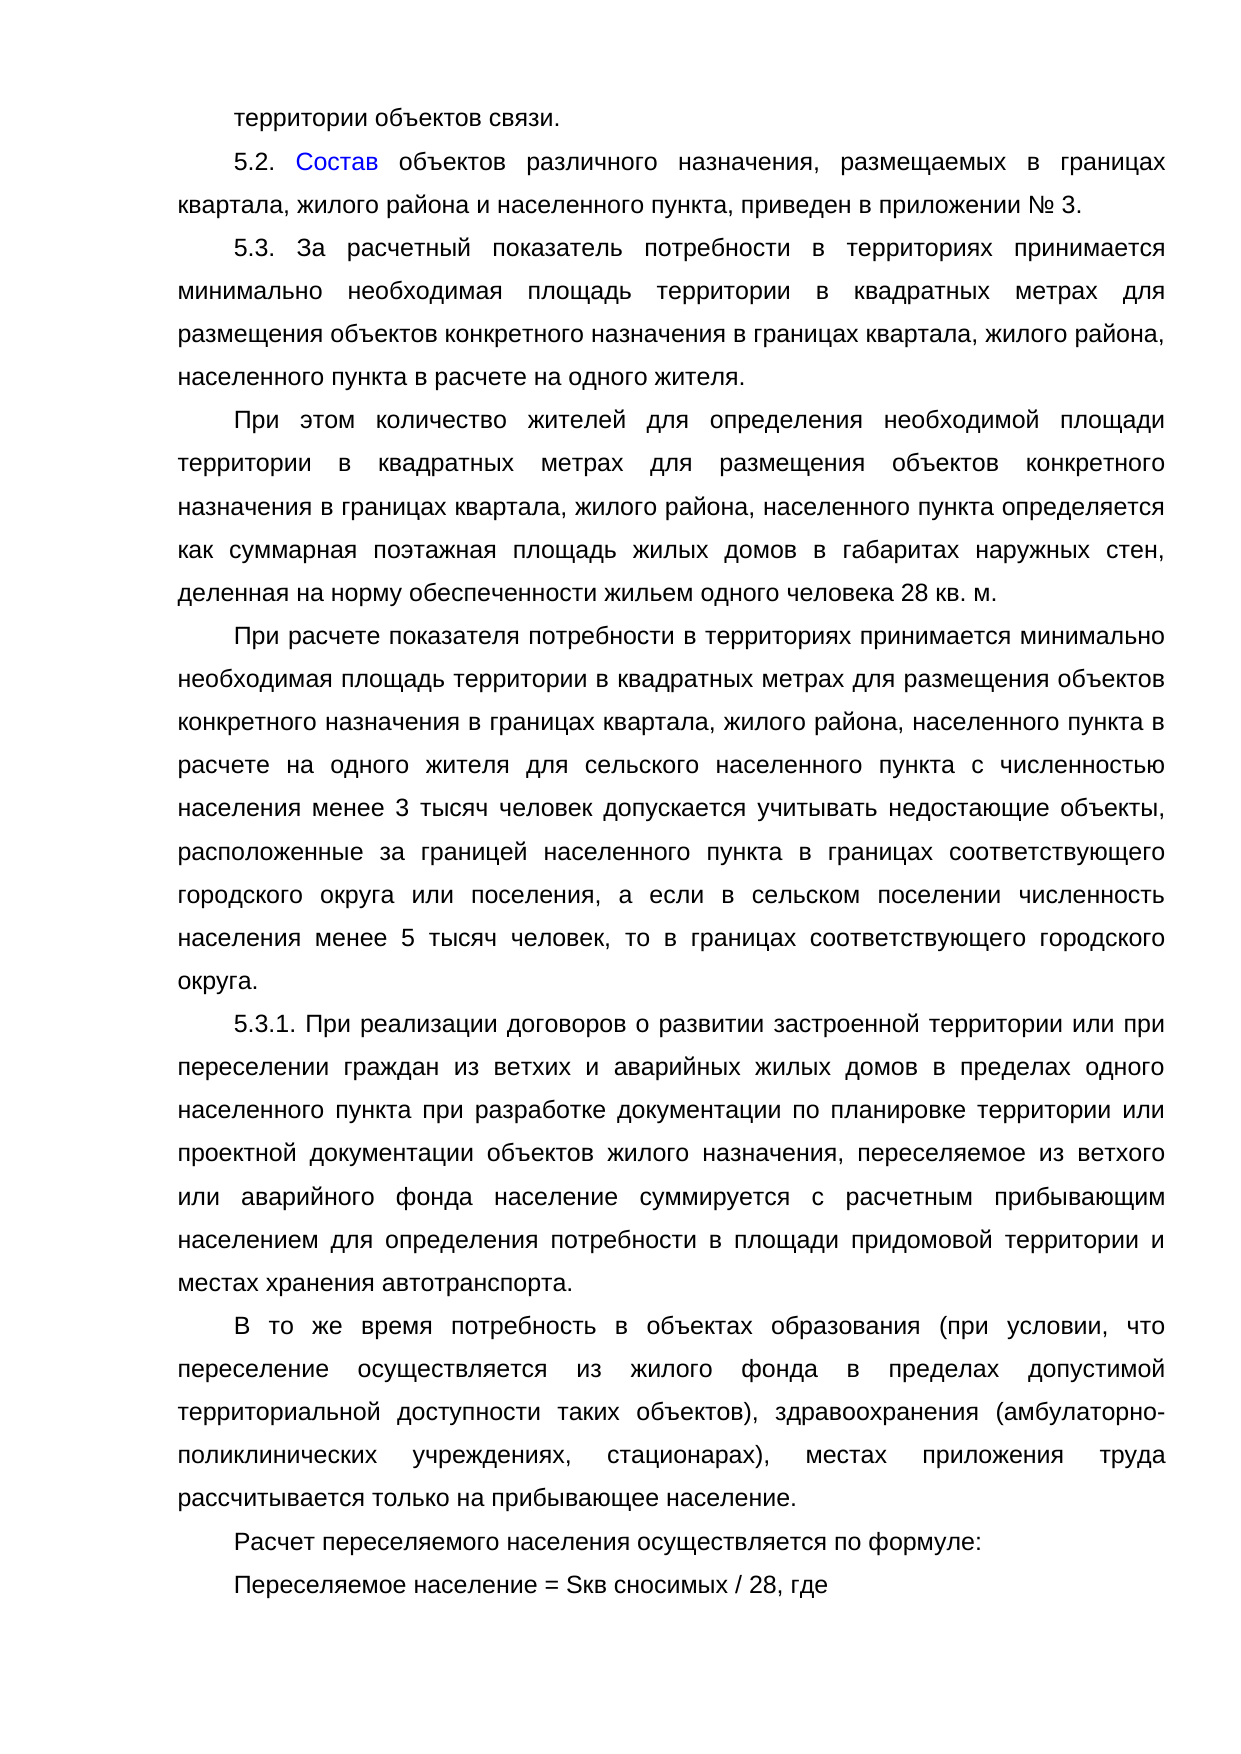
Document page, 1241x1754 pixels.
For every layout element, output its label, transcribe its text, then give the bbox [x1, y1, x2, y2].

text 5.3.1. При реализации договоров о развитии застроенной территории или при переселении граждан из ветхих и аварийных жилых домов в пределах одного населенного пункта при разработке документации по планировке территории или проектной документации объектов жилого назначения, переселяемое из ветхого или аварийного фонда население суммируется с расчетным прибывающим населением для определения потребности в площади придомовой территории и местах хранения автотранспорта. [177, 1009, 1166, 1296]
text Расчет переселяемого населения осуществляется по формуле: [177, 1526, 1166, 1555]
text 5.3. За расчетный показатель потребности в территориях принимается минимально необходимая площадь территории в квадратных метрах для размещения объектов конкретного назначения в границах квартала, жилого района, населенного пункта в расчете на одного жителя. [177, 233, 1166, 391]
text При этом количество жителей для определения необходимой площади территории в квадратных метрах для размещения объектов конкретного назначения в границах квартала, жилого района, населенного пункта определяется как суммарная поэтажная площадь жилых домов в габаритах наружных стен, деленная на норму обеспеченности жильем одного человека 28 кв. м. [177, 405, 1166, 606]
text Переселяемое население = Sкв сносимых / 28, где [177, 1569, 1166, 1598]
text В то же время потребность в объектах образования (при условии, что переселение осуществляется из жилого фонда в пределах допустимой территориальной доступности таких объектов), здравоохранения (амбулаторно-поликлинических учреждениях, стационарах), местах приложения труда рассчитывается только на прибывающее население. [177, 1311, 1166, 1512]
text При расчете показателя потребности в территориях принимается минимально необходимая площадь территории в квадратных метрах для размещения объектов конкретного назначения в границах квартала, жилого района, населенного пункта в расчете на одного жителя для сельского населенного пункта с численностью населения менее 3 тысяч человек допускается учитывать недостающие объекты, расположенные за границей населенного пункта в границах соответствующего городского округа или поселения, а если в сельском поселении численность населения менее 5 тысяч человек, то в границах соответствующего городского округа. [177, 621, 1166, 994]
text 5.2. Состав объектов различного назначения, размещаемых в границах квартала, жилого района и населенного пункта, приведен в приложении № 3. [177, 146, 1166, 218]
text территории объектов связи. [177, 103, 1166, 132]
